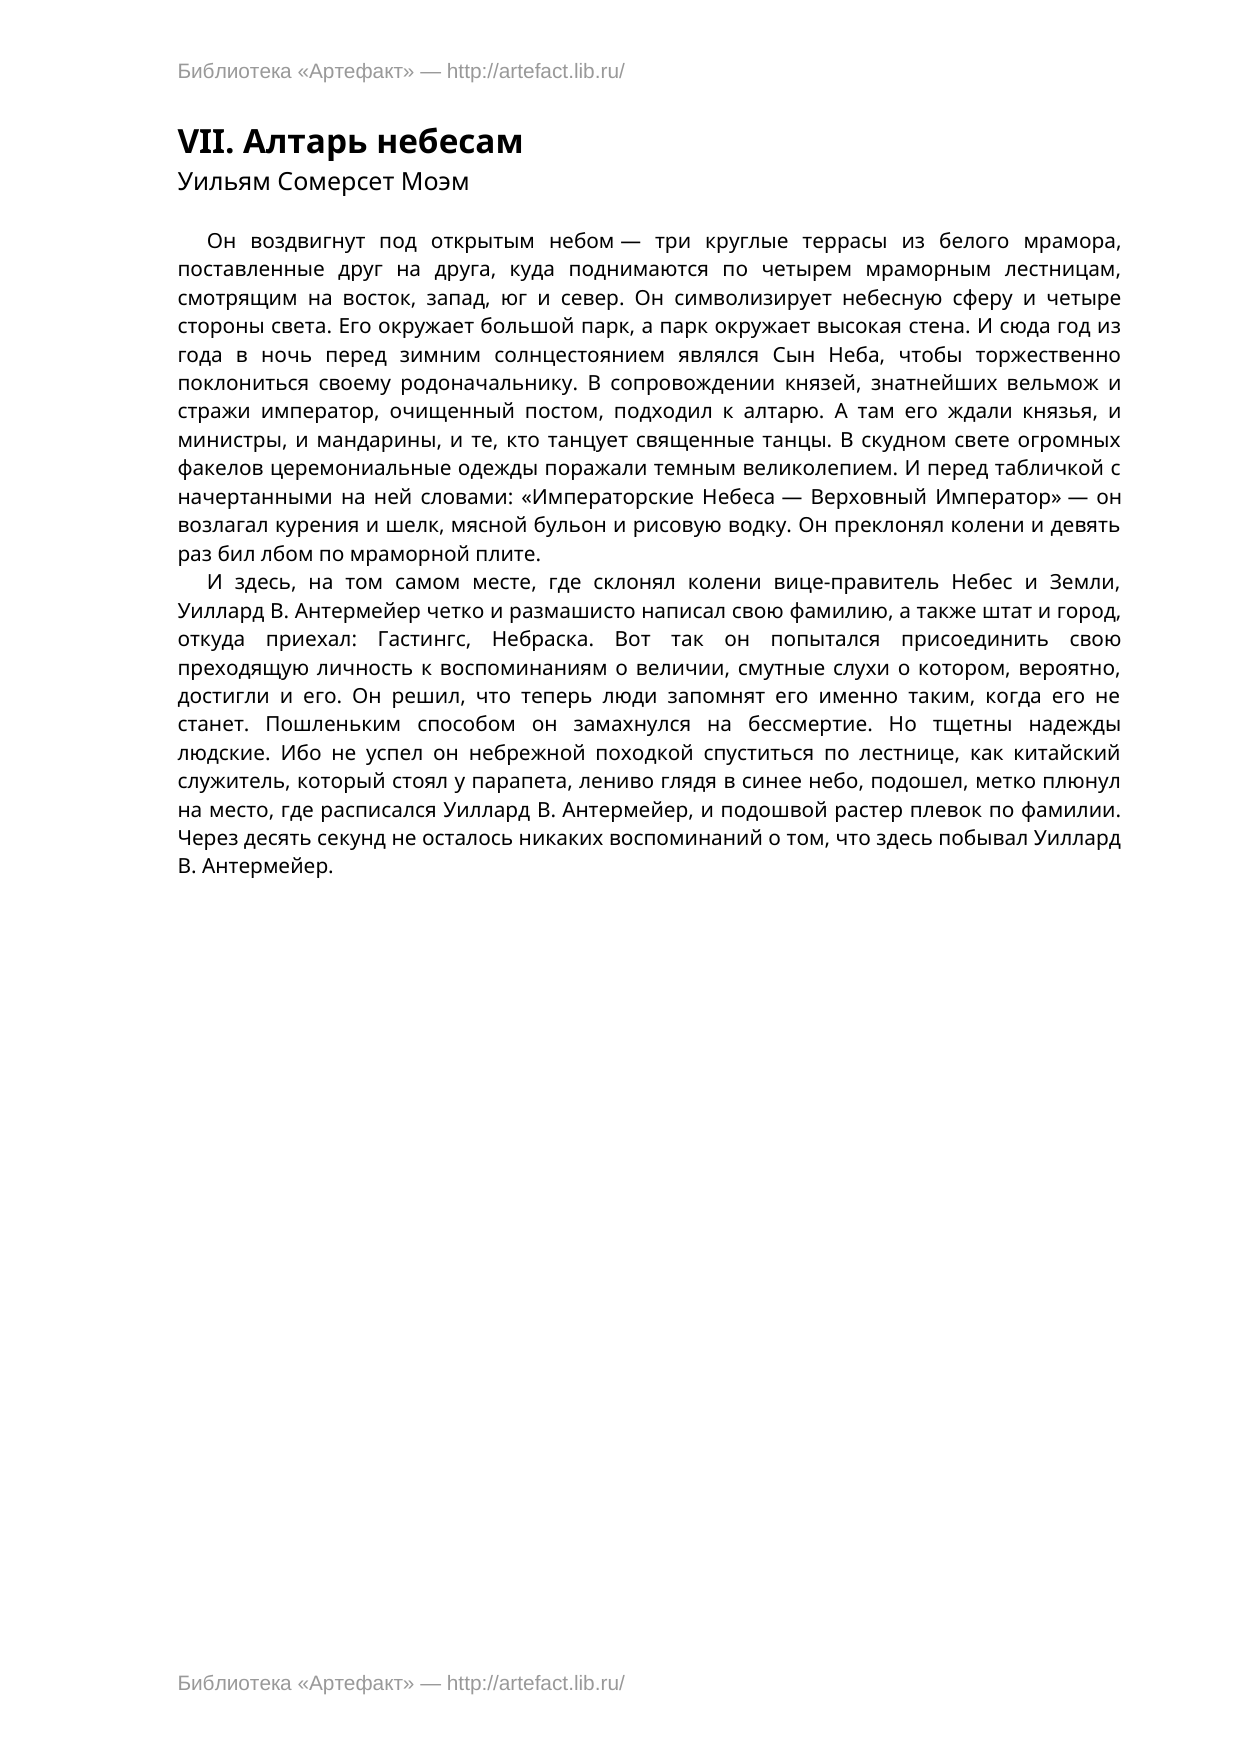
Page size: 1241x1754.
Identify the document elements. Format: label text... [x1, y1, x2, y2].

text Он воздвигнут под открытым небом — три круглые террасы из белого мрамора, поставленные друг на друга, куда поднимаются по четырем мраморным лестницам, смотрящим на восток, запад, юг и север. Он символизирует небесную сферу и четыре стороны света. Его окружает большой парк, а парк окружает высокая стена. И сюда год из года в ночь перед зимним солнцестоянием являлся Сын Неба, чтобы торжественно поклониться своему родоначальнику. В сопровождении князей, знатнейших вельмож и стражи император, очищенный постом, подходил к алтарю. А там его ждали князья, и министры, и мандарины, и те, кто танцует священные танцы. В скудном свете огромных факелов церемониальные одежды поражали темным великолепием. И перед табличкой с начертанными на ней словами: «Императорские Небеса — Верховный Император» — он возлагал курения и шелк, мясной бульон и рисовую водку. Он преклонял колени и девять раз бил лбом по мраморной плите. [177, 226, 1122, 567]
subtitle Уильям Сомерсет Моэм [177, 163, 1122, 198]
text И здесь, на том самом месте, где склонял колени вице-правитель Небес и Земли, Уиллард В. Антермейер четко и размашисто написал свою фамилию, а также штат и город, откуда приехал: Гастингс, Небраска. Вот так он попытался присоединить свою преходящую личность к воспоминаниям о величии, смутные слухи о котором, вероятно, достигли и его. Он решил, что теперь люди запомнят его именно таким, когда его не станет. Пошленьким способом он замахнулся на бессмертие. Но тщетны надежды людские. Ибо не успел он небрежной походкой спуститься по лестнице, как китайский служитель, который стоял у парапета, лениво глядя в синее небо, подошел, метко плюнул на место, где расписался Уиллард В. Антермейер, и подошвой растер плевок по фамилии. Через десять секунд не осталось никаких воспоминаний о том, что здесь побывал Уиллард В. Антермейер. [177, 567, 1122, 880]
subtitle VII. Алтарь небесам [177, 118, 1122, 163]
